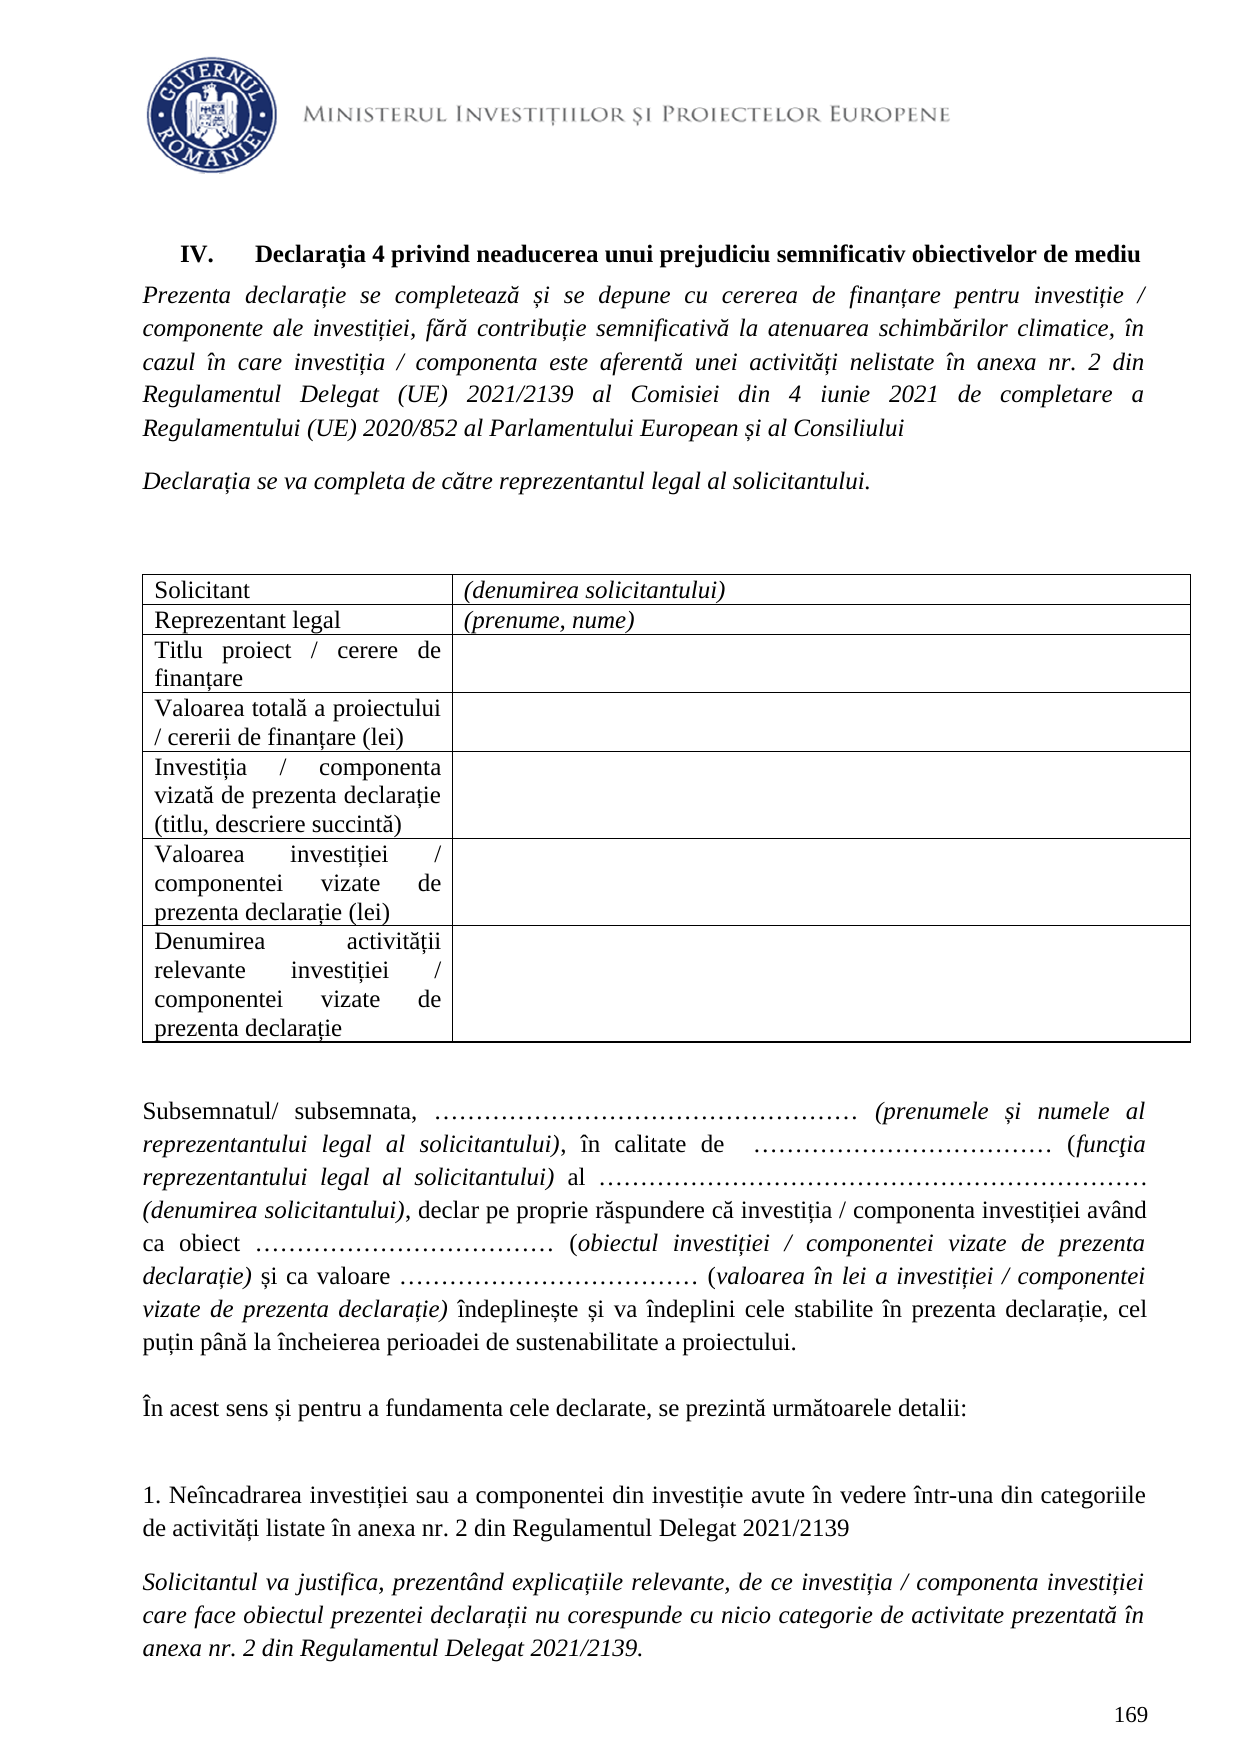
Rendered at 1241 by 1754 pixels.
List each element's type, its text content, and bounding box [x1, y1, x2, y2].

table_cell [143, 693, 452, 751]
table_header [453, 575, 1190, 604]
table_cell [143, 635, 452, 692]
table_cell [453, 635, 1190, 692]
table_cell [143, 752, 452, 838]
list În acest sens și pentru a fundamenta cele declarate, se prezintă următoarele detalii: [142, 1393, 1148, 1422]
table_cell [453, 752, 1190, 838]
text Prezenta declarație se completează și se depune cu cererea de finanțare pentru investiție / componente ale investiției, fără contribuție semnificativă la atenuarea schimbărilor climatice, în cazul în care investiția / componenta este aferentă unei activități nelistate în anexa nr. 2 din Regulamentul Delegat (UE) 2021/2139 al Comisiei din 4 iunie 2021 de completare a Regulamentului (UE) 2020/852 al Parlamentului European și al Consiliului [142, 281, 1148, 441]
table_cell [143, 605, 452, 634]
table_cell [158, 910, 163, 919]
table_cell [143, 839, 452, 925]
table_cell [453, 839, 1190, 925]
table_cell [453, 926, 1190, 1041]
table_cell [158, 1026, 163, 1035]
text Declarația se va completa de către reprezentantul legal al solicitantului. [142, 466, 1148, 495]
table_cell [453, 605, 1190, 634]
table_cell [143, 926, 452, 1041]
text Solicitantul va justifica, prezentând explicațiile relevante, de ce investiția / componenta investiției care face obiectul prezentei declarații nu corespunde cu nicio categorie de activitate prezentată în anexa nr. 2 din Regulamentul Delegat 2021/2139. [142, 1567, 1148, 1662]
text 1. Neîncadrarea investiției sau a componentei din investiție avute în vedere într-una din categoriile de activități listate în anexa nr. 2 din Regulamentul Delegat 2021/2139 [142, 1480, 1148, 1542]
list Subsemnatul/ subsemnata, …………………………………………… (prenumele și numele al reprezentantului legal al solicitantului), în calitate de ……………………………… (funcţia reprezentantului legal al solicitantului) al ………………………………………………………… (denumirea solicitantului), declar pe proprie răspundere că investiția / componenta investiției având ca obiect ……………………………… (obiectul investiției / componentei vizate de prezenta declarație) și ca valoare ……………………………… (valoarea în lei a investiției / componentei vizate de prezenta declarație) îndeplinește și va îndeplini cele stabilite în prezenta declarație, cel puțin până la încheierea perioadei de sustenabilitate a proiectului. [142, 1096, 1148, 1356]
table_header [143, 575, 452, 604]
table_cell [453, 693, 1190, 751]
title Declarația 4 privind neaducerea unui prejudiciu semnificativ obiectivelor de mediu [180, 239, 1148, 268]
picture [142, 52, 1088, 174]
